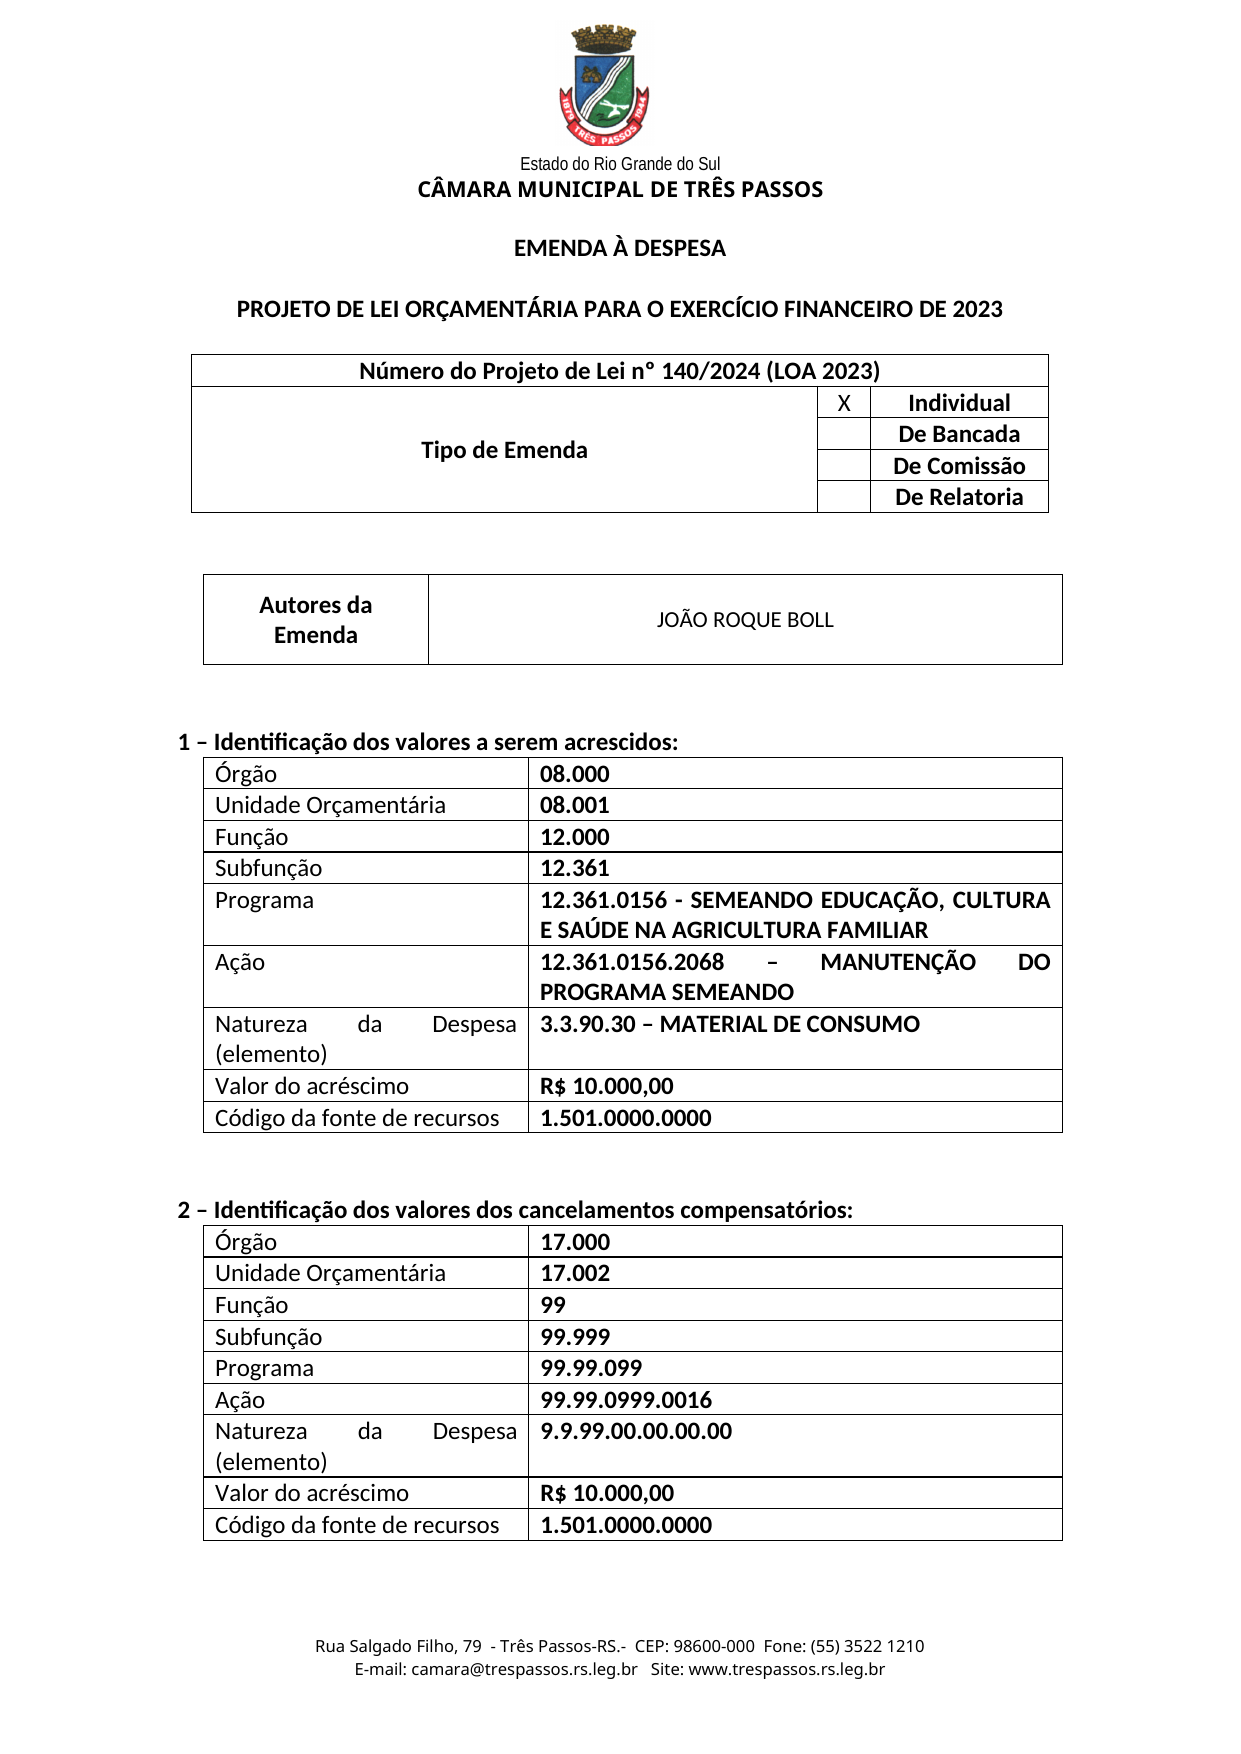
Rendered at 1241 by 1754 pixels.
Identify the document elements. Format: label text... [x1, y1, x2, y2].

table_cell Código da fonte de recursos [204, 1509, 528, 1539]
table_cell 3.3.90.30 – MATERIAL DE CONSUMO [529, 1008, 1062, 1069]
table_cell X [818, 387, 870, 417]
table_cell 08.001 [529, 789, 1062, 820]
table_cell Programa [204, 884, 528, 945]
table_cell Programa [204, 1352, 528, 1383]
picture [554, 20, 655, 146]
table_cell 1.501.0000.0000 [529, 1102, 1062, 1132]
table_cell Ação [204, 1384, 528, 1414]
table_cell Tipo de Emenda [192, 387, 817, 512]
table_cell 17.002 [529, 1258, 1062, 1288]
table_cell [818, 418, 870, 449]
table_cell 12.361 [529, 853, 1062, 883]
table_header Autores da Emenda [204, 575, 428, 664]
table_cell 99.99.0999.0016 [529, 1384, 1062, 1414]
table_cell R$ 10.000,00 [529, 1478, 1062, 1508]
table_header 17.000 [529, 1226, 1062, 1256]
table_header JOÃO ROQUE BOLL [429, 575, 1062, 664]
table_cell 12.000 [529, 821, 1062, 851]
table_cell De Relatoria [871, 481, 1048, 512]
table_cell Unidade Orçamentária [204, 789, 528, 820]
table_cell Valor do acréscimo [204, 1478, 528, 1508]
table_cell Ação [204, 946, 528, 1007]
table_cell 99 [529, 1289, 1062, 1319]
table_cell Natureza da Despesa (elemento) [204, 1415, 528, 1476]
table_header Órgão [204, 1226, 528, 1256]
table_header 08.000 [529, 758, 1062, 788]
table_cell Unidade Orçamentária [204, 1258, 528, 1288]
table_cell R$ 10.000,00 [529, 1070, 1062, 1101]
table_cell 99.99.099 [529, 1352, 1062, 1383]
table_cell Subfunção [204, 1321, 528, 1351]
table_cell 12.361.0156.2068 – MANUTENÇÃO DO PROGRAMA SEMEANDO [529, 946, 1062, 1007]
table_header Número do Projeto de Lei nº 140/2024 (LOA 2023) [192, 355, 1048, 386]
table_cell Subfunção [204, 853, 528, 883]
table_cell De Comissão [871, 450, 1048, 480]
table_cell Valor do acréscimo [204, 1070, 528, 1101]
table_cell 9.9.99.00.00.00.00 [529, 1415, 1062, 1476]
table_cell Natureza da Despesa (elemento) [204, 1008, 528, 1069]
table_cell Código da fonte de recursos [204, 1102, 528, 1132]
text 2 – Identificação dos valores dos cancelamentos compensatórios: [177, 1194, 1063, 1225]
table_cell De Bancada [871, 418, 1048, 449]
text PROJETO DE LEI ORÇAMENTÁRIA PARA O EXERCÍCIO FINANCEIRO DE 2023 [177, 293, 1063, 323]
table_cell Individual [871, 387, 1048, 417]
table_cell Função [204, 821, 528, 851]
table_cell Função [204, 1289, 528, 1319]
table_cell 99.999 [529, 1321, 1062, 1351]
table_cell [818, 450, 870, 480]
table_cell [818, 481, 870, 512]
table_cell 1.501.0000.0000 [529, 1509, 1062, 1539]
table_header Órgão [204, 758, 528, 788]
text EMENDA À DESPESA [177, 232, 1063, 262]
text 1 – Identificação dos valores a serem acrescidos: [177, 726, 1063, 757]
table_cell 12.361.0156 - SEMEANDO EDUCAÇÃO, CULTURA E SAÚDE NA AGRICULTURA FAMILIAR [529, 884, 1062, 945]
